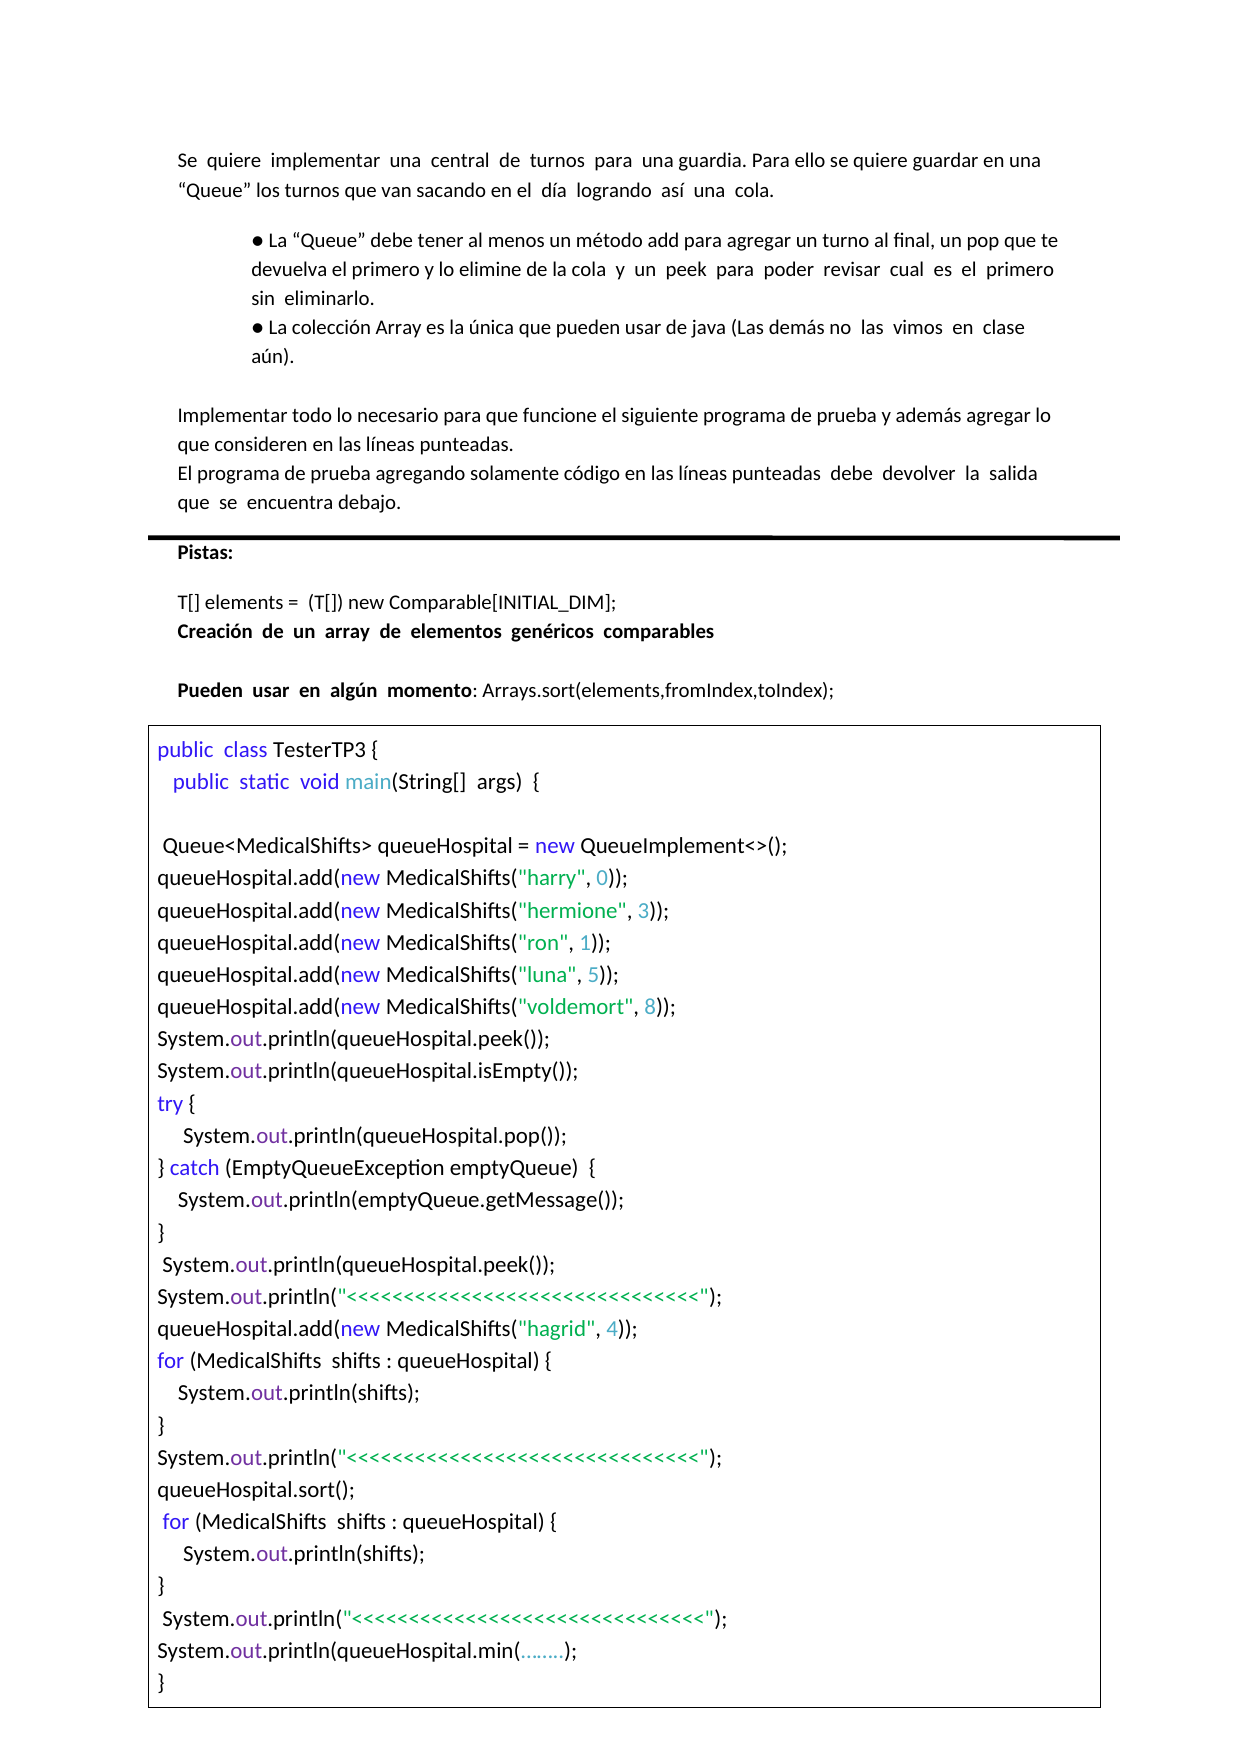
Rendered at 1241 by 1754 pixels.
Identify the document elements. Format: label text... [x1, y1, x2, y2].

text Se quiere implementar una central de turnos para una guardia. Para ello se quiere guardar en una “Queue” los turnos que van sacando en el día logrando así una cola. [177, 148, 1063, 202]
text Pueden usar en algún momento: Arrays.sort(elements,fromIndex,toIndex); [177, 677, 1063, 702]
text T[] elements = (T[]) new Comparable[INITIAL_DIM]; [177, 589, 1063, 615]
text Implementar todo lo necesario para que funcione el siguiente programa de prueba y además agregar lo que consideren en las líneas punteadas. [177, 402, 1063, 456]
text Creación de un array de elementos genéricos comparables [177, 618, 1063, 644]
text ● La “Queue” debe tener al menos un método add para agregar un turno al final, un pop que te devuelva el primero y lo elimine de la cola y un peek para poder revisar cual es el primero sin eliminarlo. [251, 227, 1063, 311]
text ● La colección Array es la única que pueden usar de java (Las demás no las vimos en clase aún). [251, 314, 1063, 369]
text Pistas: [177, 541, 1063, 565]
text El programa de prueba agregando solamente código en las líneas punteadas debe devolver la salida que se encuentra debajo. [177, 460, 1063, 515]
